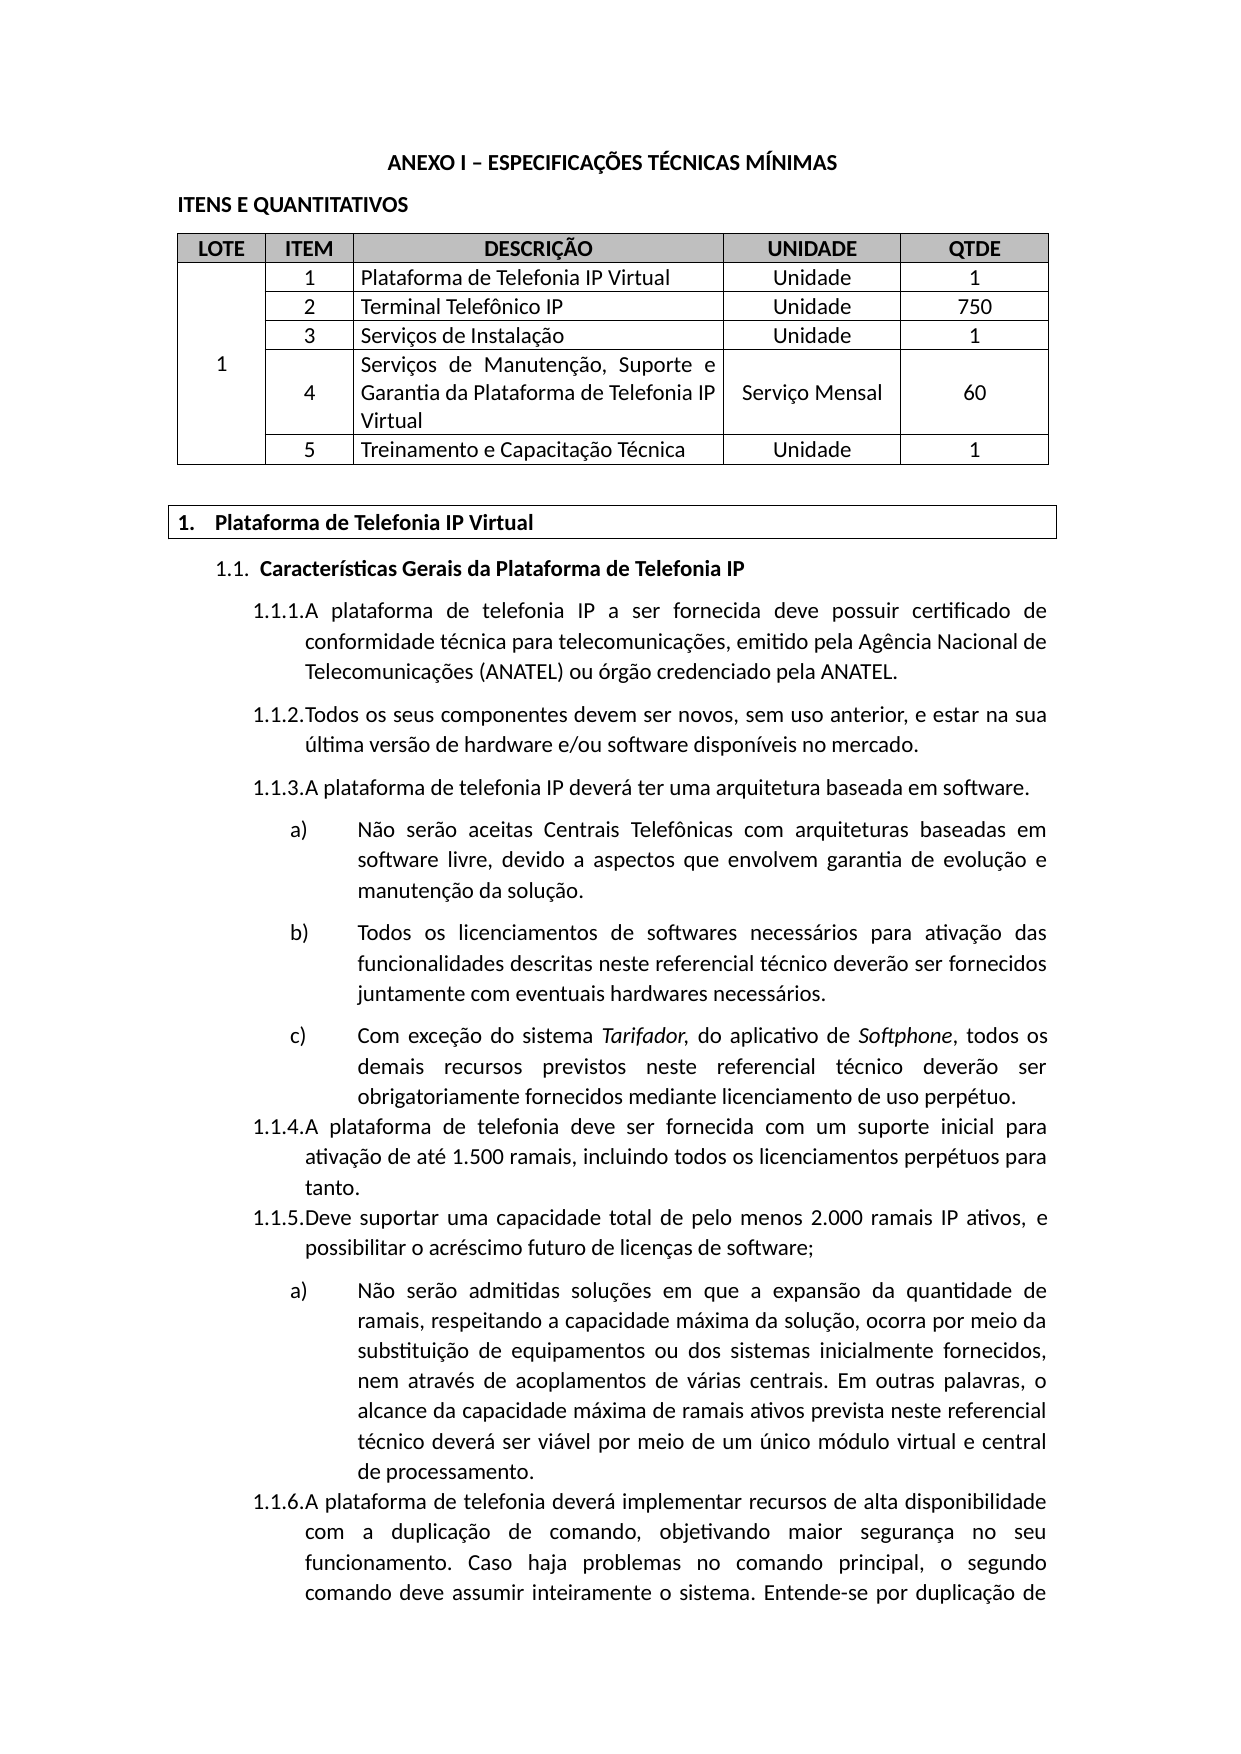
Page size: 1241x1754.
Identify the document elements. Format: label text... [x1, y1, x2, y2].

table_header UNIDADE [724, 234, 900, 262]
list A plataforma de telefonia IP a ser fornecida deve possuir certificado de conformidade técnica para telecomunicações, emitido pela Agência Nacional de Telecomunicações (ANATEL) ou órgão credenciado pela ANATEL. [252, 597, 1048, 685]
list Todos os seus componentes devem ser novos, sem uso anterior, e estar na sua última versão de hardware e/ou software disponíveis no mercado. [252, 700, 1048, 758]
list Todos os licenciamentos de softwares necessários para ativação das funcionalidades descritas neste referencial técnico deverão ser fornecidos juntamente com eventuais hardwares necessários. [290, 918, 1048, 1007]
table_header ITEM [266, 234, 353, 262]
list Plataforma de Telefonia IP Virtual [169, 506, 1056, 538]
table_cell 1 [178, 263, 265, 463]
table_cell 1 [901, 435, 1048, 463]
table_cell Serviço Mensal [724, 350, 900, 434]
table_header QTDE [901, 234, 1048, 262]
table_cell 5 [266, 435, 353, 463]
table_cell Treinamento e Capacitação Técnica [354, 435, 723, 463]
table_cell Unidade [724, 435, 900, 463]
table_cell 3 [266, 321, 353, 349]
list A plataforma de telefonia deve ser fornecida com um suporte inicial para ativação de até 1.500 ramais, incluindo todos os licenciamentos perpétuos para tanto. [252, 1112, 1048, 1201]
table_cell Serviços de Manutenção, Suporte e Garantia da Plataforma de Telefonia IP Virtual [354, 350, 723, 434]
text ANEXO I – ESPECIFICAÇÕES TÉCNICAS MÍNIMAS [177, 148, 1048, 176]
table_cell 60 [901, 350, 1048, 434]
table_cell Unidade [724, 292, 900, 320]
table_cell 1 [901, 321, 1048, 349]
list Com exceção do sistema Tarifador, do aplicativo de Softphone, todos os demais recursos previstos neste referencial técnico deverão ser obrigatoriamente fornecidos mediante licenciamento de uso perpétuo. [290, 1022, 1048, 1110]
text ITENS E QUANTITATIVOS [177, 190, 1048, 218]
table_cell 750 [901, 292, 1048, 320]
table_cell Plataforma de Telefonia IP Virtual [354, 263, 723, 291]
table_cell Serviços de Instalação [354, 321, 723, 349]
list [252, 1487, 1048, 1606]
list A plataforma de telefonia IP deverá ter uma arquitetura baseada em software. [252, 773, 1048, 801]
table_cell Terminal Telefônico IP [354, 292, 723, 320]
list Não serão aceitas Centrais Telefônicas com arquiteturas baseadas em software livre, devido a aspectos que envolvem garantia de evolução e manutenção da solução. [290, 815, 1048, 904]
table_header LOTE [178, 234, 265, 262]
table_cell Unidade [724, 321, 900, 349]
table_cell 4 [266, 350, 353, 434]
table_cell 2 [266, 292, 353, 320]
table_header DESCRIÇÃO [354, 234, 723, 262]
list Características Gerais da Plataforma de Telefonia IP [215, 554, 1048, 582]
list Não serão admitidas soluções em que a expansão da quantidade de ramais, respeitando a capacidade máxima da solução, ocorra por meio da substituição de equipamentos ou dos sistemas inicialmente fornecidos, nem através de acoplamentos de várias centrais. Em outras palavras, o alcance da capacidade máxima de ramais ativos prevista neste referencial técnico deverá ser viável por meio de um único módulo virtual e central de processamento. [290, 1276, 1048, 1485]
table_cell 1 [266, 263, 353, 291]
list Deve suportar uma capacidade total de pelo menos 2.000 ramais IP ativos, e possibilitar o acréscimo futuro de licenças de software; [252, 1203, 1048, 1261]
table_cell Unidade [724, 263, 900, 291]
table_cell 1 [901, 263, 1048, 291]
